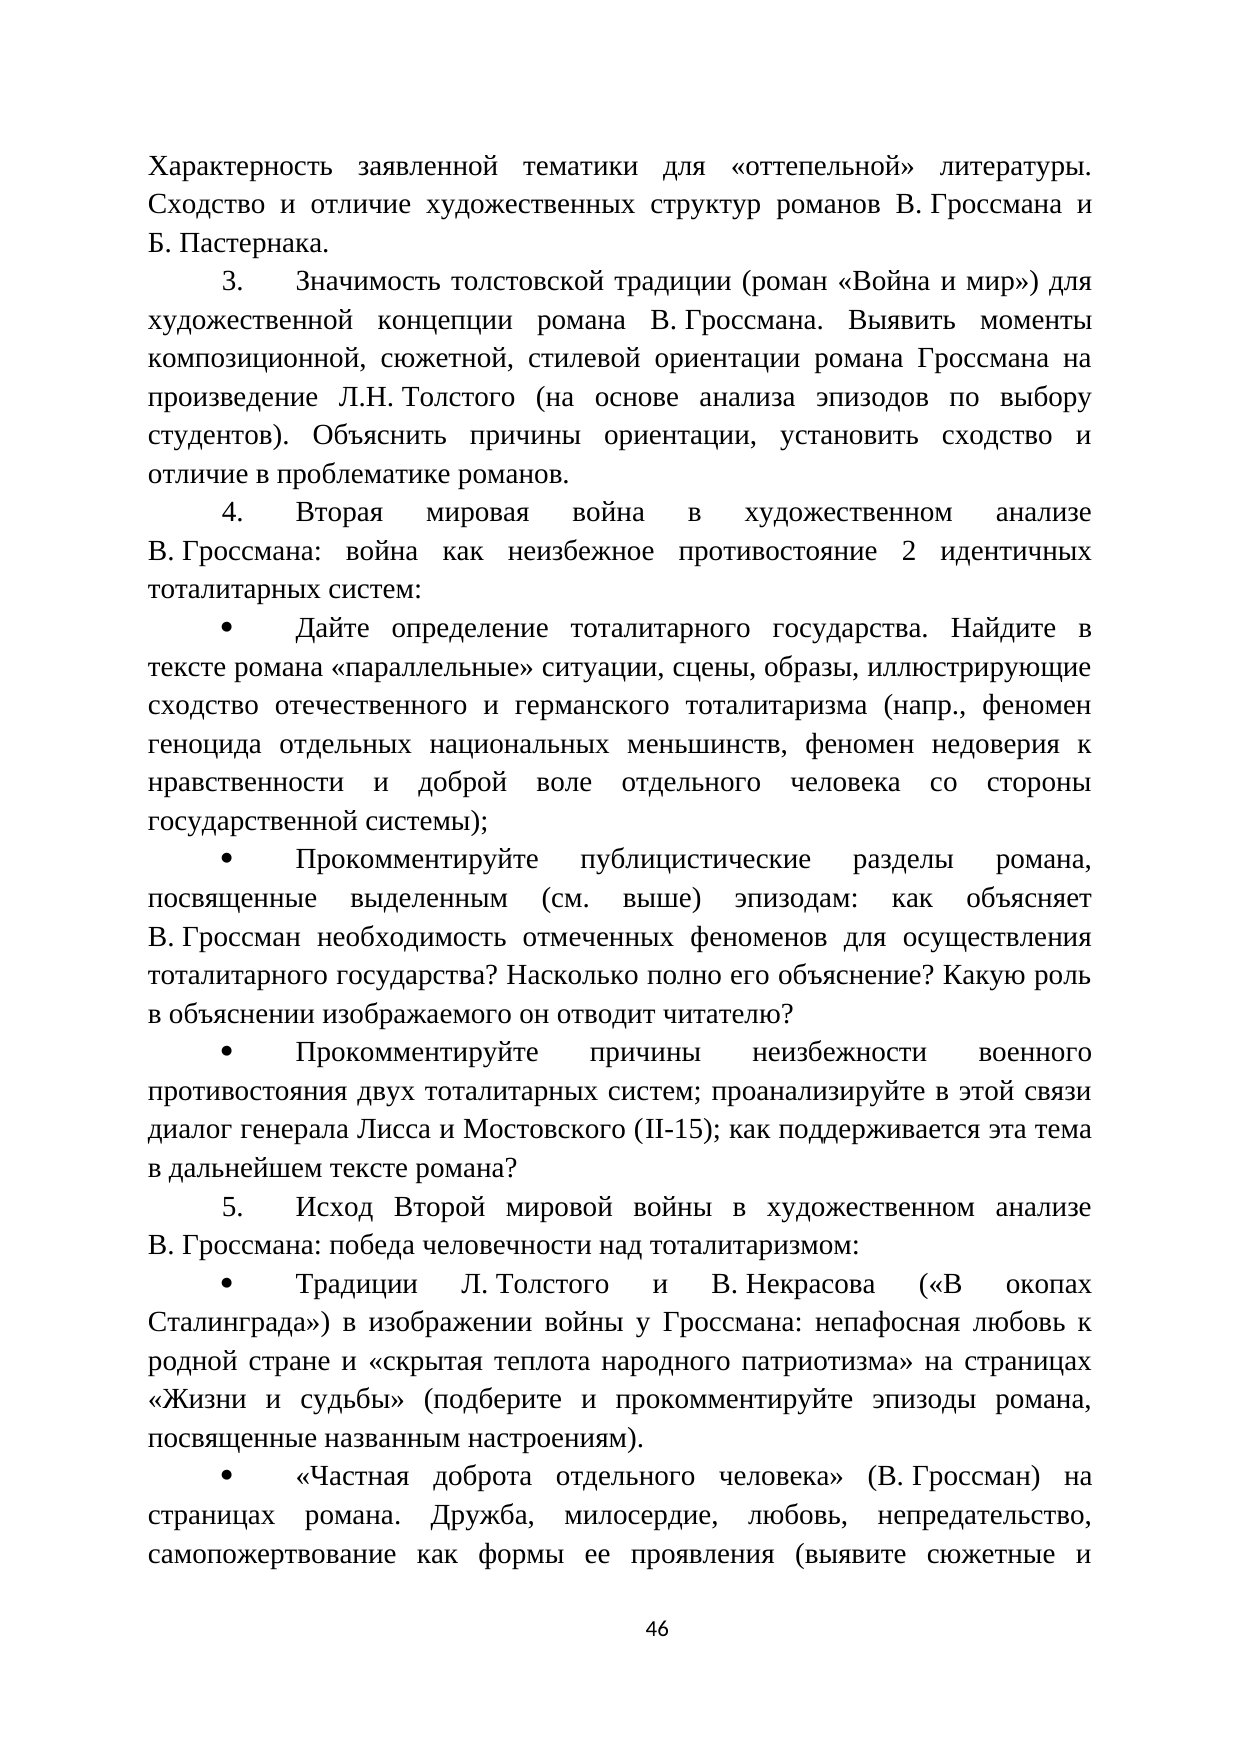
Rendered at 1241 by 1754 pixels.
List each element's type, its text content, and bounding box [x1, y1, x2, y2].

list Исход Второй мировой войны в художественном анализе В. Гроссмана: победа человечности над тоталитаризмом: [148, 1189, 1092, 1261]
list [148, 1458, 1092, 1569]
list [148, 148, 1092, 258]
list Прокомментируйте публицистические разделы романа, посвященные выделенным (см. выше) эпизодам: как объясняет В. Гроссман необходимость отмеченных феноменов для осуществления тоталитарного государства? Насколько полно его объяснение? Какую роль в объяснении изображаемого он отводит читателю? [148, 842, 1092, 1029]
list Дайте определение тоталитарного государства. Найдите в тексте романа «параллельные» ситуации, сцены, образы, иллюстрирующие сходство отечественного и германского тоталитаризма (напр., феномен геноцида отдельных национальных меньшинств, феномен недоверия к нравственности и доброй воле отдельного человека со стороны государственной системы); [148, 610, 1092, 837]
list Прокомментируйте причины неизбежности военного противостояния двух тоталитарных систем; проанализируйте в этой связи диалог генерала Лисса и Мостовского (II-15); как поддерживается эта тема в дальнейшем тексте романа? [148, 1034, 1092, 1184]
list Вторая мировая война в художественном анализе В. Гроссмана: война как неизбежное противостояние 2 идентичных тоталитарных систем: [148, 494, 1092, 605]
list Традиции Л. Толстого и В. Некрасова («В окопах Сталинграда») в изображении войны у Гроссмана: непафосная любовь к родной стране и «скрытая теплота народного патриотизма» на страницах «Жизни и судьбы» (подберите и прокомментируйте эпизоды романа, посвященные названным настроениям). [148, 1266, 1092, 1453]
list Значимость толстовской традиции (роман «Война и мир») для художественной концепции романа В. Гроссмана. Выявить моменты композиционной, сюжетной, стилевой ориентации романа Гроссмана на произведение Л.Н. Толстого (на основе анализа эпизодов по выбору студентов). Объяснить причины ориентации, установить сходство и отличие в проблематике романов. [148, 263, 1092, 489]
